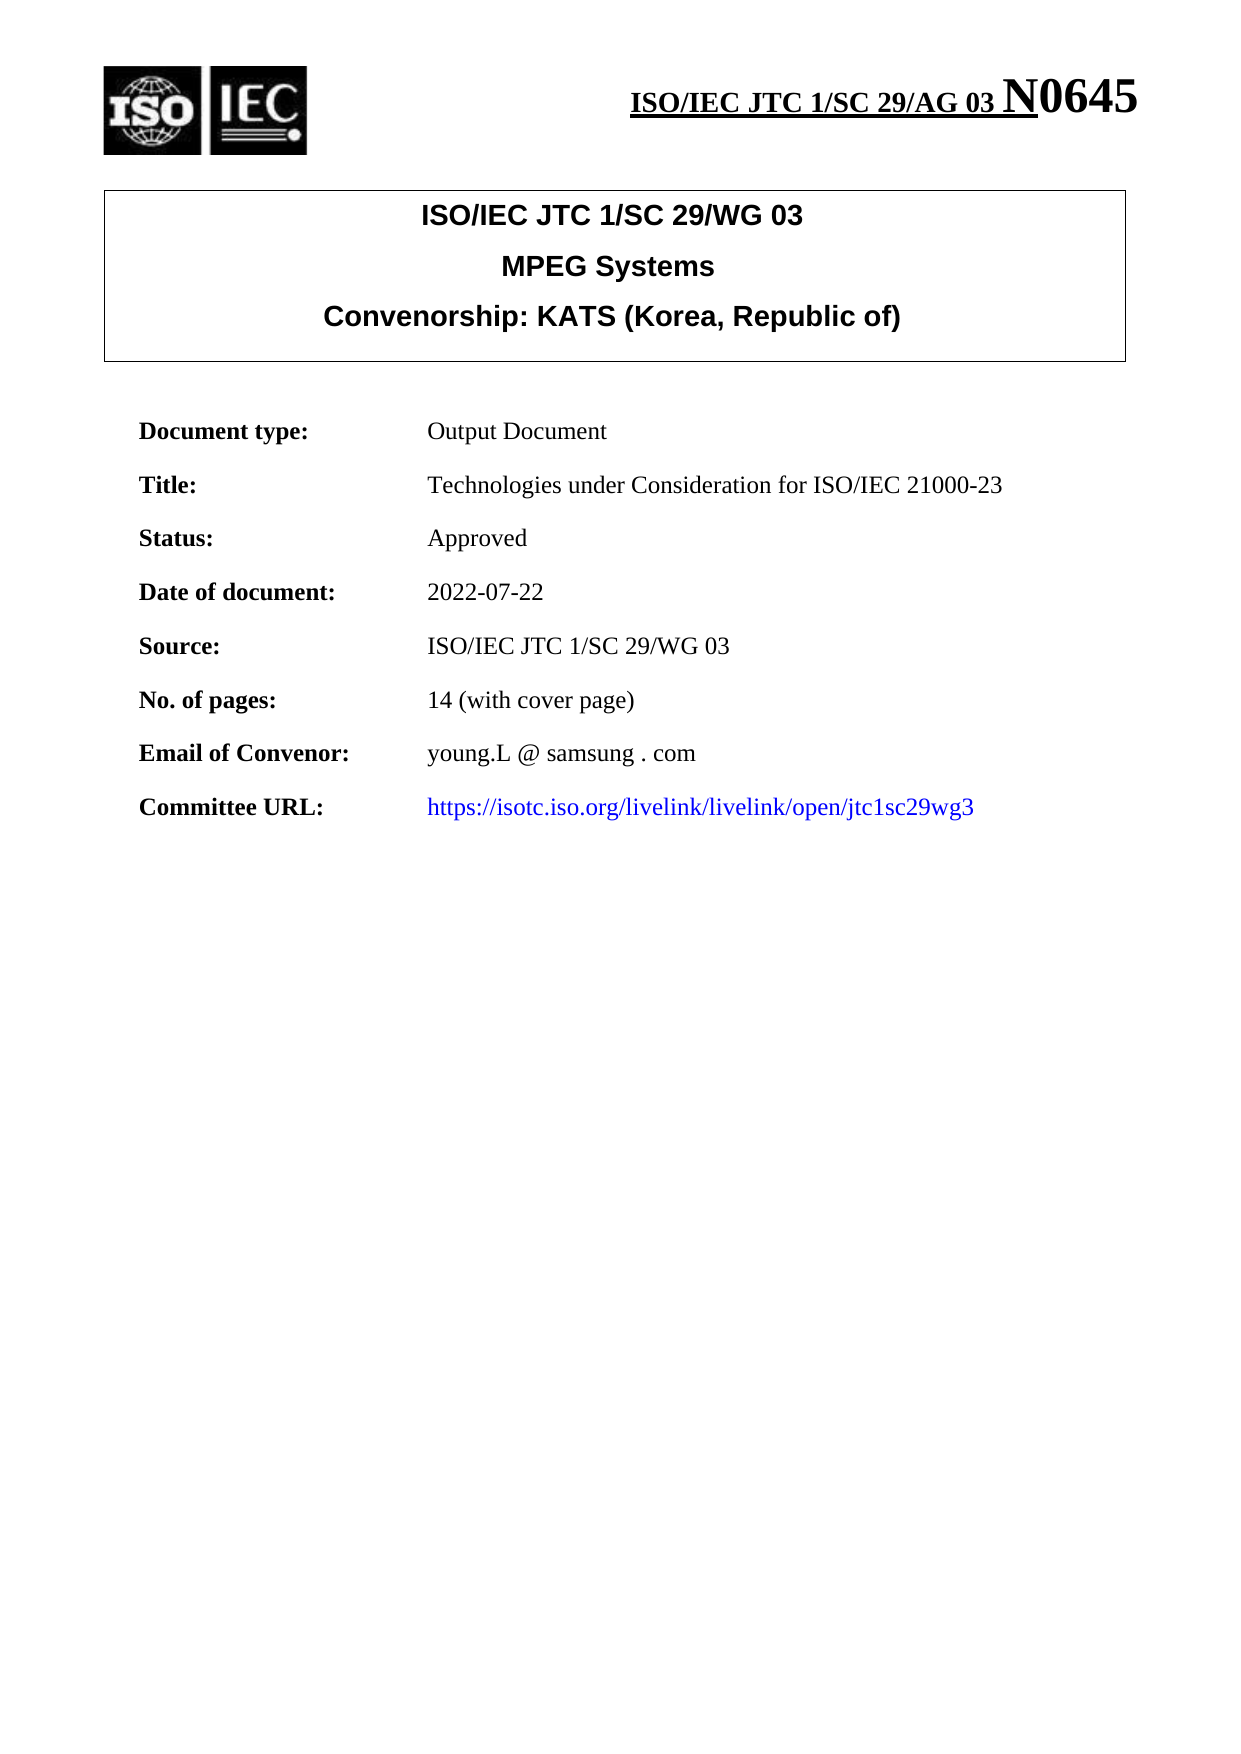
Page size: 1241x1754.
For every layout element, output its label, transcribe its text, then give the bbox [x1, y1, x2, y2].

text Date of document: 2022-07-22 [115, 577, 1138, 606]
text ISO/IEC JTC 1/SC 29/AG 03 N0645 [308, 66, 1138, 123]
text Source: ISO/IEC JTC 1/SC 29/WG 03 [115, 631, 1138, 660]
text Title: Technologies under Consideration for ISO/IEC 21000-23 [115, 470, 1138, 498]
text Committee URL: https://isotc.iso.org/livelink/livelink/open/jtc1sc29wg3 [115, 792, 1138, 821]
text Document type: Output Document [115, 416, 1138, 445]
text Email of Convenor: young.L @ samsung . com [115, 738, 1138, 767]
text Status: Approved [115, 523, 1138, 552]
picture [103, 66, 308, 155]
text No. of pages: 14 (with cover page) [115, 685, 1138, 713]
